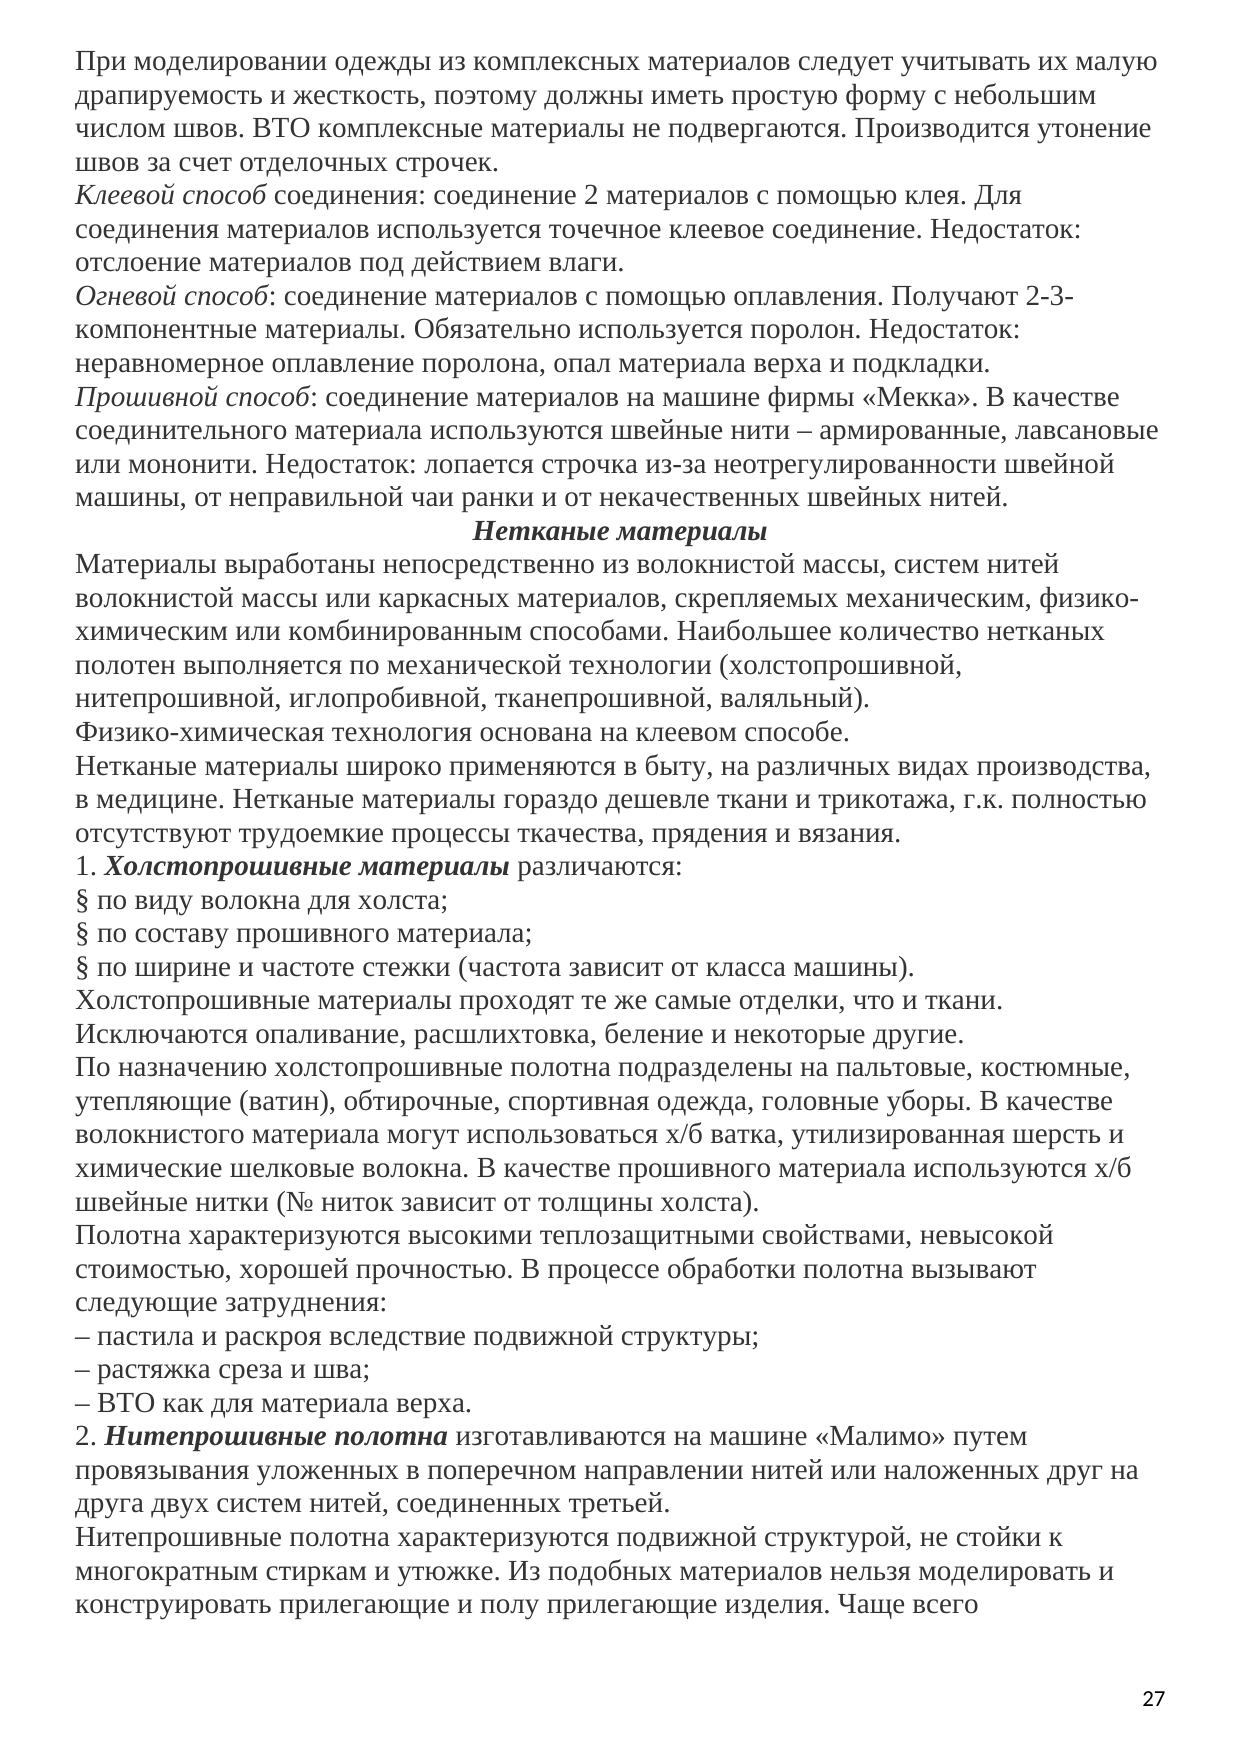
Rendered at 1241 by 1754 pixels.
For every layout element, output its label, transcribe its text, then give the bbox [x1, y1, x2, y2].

text § по составу прошивного материала; [75, 915, 1165, 949]
text Нетканые материалы [75, 513, 1165, 546]
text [75, 1519, 1165, 1620]
text 2. Нитепрошивные полотна изготавливаются на машине «Малимо» путем провязывания уложенных в поперечном направлении нитей или наложенных друг на друга двух систем нитей, соединенных третьей. [75, 1418, 1165, 1519]
text По назначению холстопрошивные полотна подразделены на пальтовые, костюмные, утепляющие (ватин), обтирочные, спортивная одежда, головные уборы. В качестве волокнистого материала могут использоваться х/б ватка, утилизированная шерсть и химические шелковые волокна. В качестве прошивного материала используются х/б швейные нитки (№ ниток зависит от толщины холста). [75, 1049, 1165, 1217]
text Холстопрошивные материалы проходят те же самые отделки, что и ткани. Исключаются опаливание, расшлихтовка, беление и некоторые другие. [75, 982, 1165, 1049]
text § по виду волокна для холста; [75, 882, 1165, 915]
text Клеевой способ соединения: соединение 2 материалов с помощью клея. Для соединения материалов используется точечное клеевое соединение. Недостаток: отслоение материалов под действием влаги. [75, 177, 1165, 278]
text Огневой способ: соединение материалов с помощью оплавления. Получают 2-3-компонентные материалы. Обязательно используется поролон. Недостаток: неравномерное оплавление поролона, опал материала верха и подкладки. [75, 278, 1165, 379]
text – растяжка среза и шва; [75, 1351, 1165, 1385]
text Материалы выработаны непосредственно из волокнистой массы, систем нитей волокнистой массы или каркасных материалов, скрепляемых механическим, физико-химическим или комбинированным способами. Наибольшее количество нетканых полотен выполняется по механической технологии (холстопрошивной, нитепрошивной, иглопробивной, тканепрошивной, валяльный). [75, 546, 1165, 714]
text Полотна характеризуются высокими теплозащитными свойствами, невысокой стоимостью, хорошей прочностью. В процессе обработки полотна вызывают следующие затруднения: [75, 1217, 1165, 1318]
text Физико-химическая технология основана на клеевом способе. [75, 714, 1165, 748]
text Нетканые материалы широко применяются в быту, на различных видах производства, в медицине. Нетканые материалы гораздо дешевле ткани и трикотажа, г.к. полностью отсутствуют трудоемкие процессы ткачества, прядения и вязания. [75, 748, 1165, 848]
text При моделировании одежды из комплексных материалов следует учитывать их малую драпируемость и жесткость, поэтому должны иметь простую форму с небольшим числом швов. ВТО комплексные материалы не подвергаются. Производится утонение швов за счет отделочных строчек. [75, 43, 1165, 177]
text § по ширине и частоте стежки (частота зависит от класса машины). [75, 949, 1165, 982]
text 1. Холстопрошивные материалы различаются: [75, 848, 1165, 882]
text – ВТО как для материала верха. [75, 1385, 1165, 1418]
text Прошивной способ: соединение материалов на машине фирмы «Мекка». В качестве соединительного материала используются швейные нити – армированные, лавсановые или мононити. Недостаток: лопается строчка из-за неотрегулированности швейной машины, от неправильной чаи ранки и от некачественных швейных нитей. [75, 379, 1165, 513]
text – пастила и раскроя вследствие подвижной структуры; [75, 1318, 1165, 1351]
